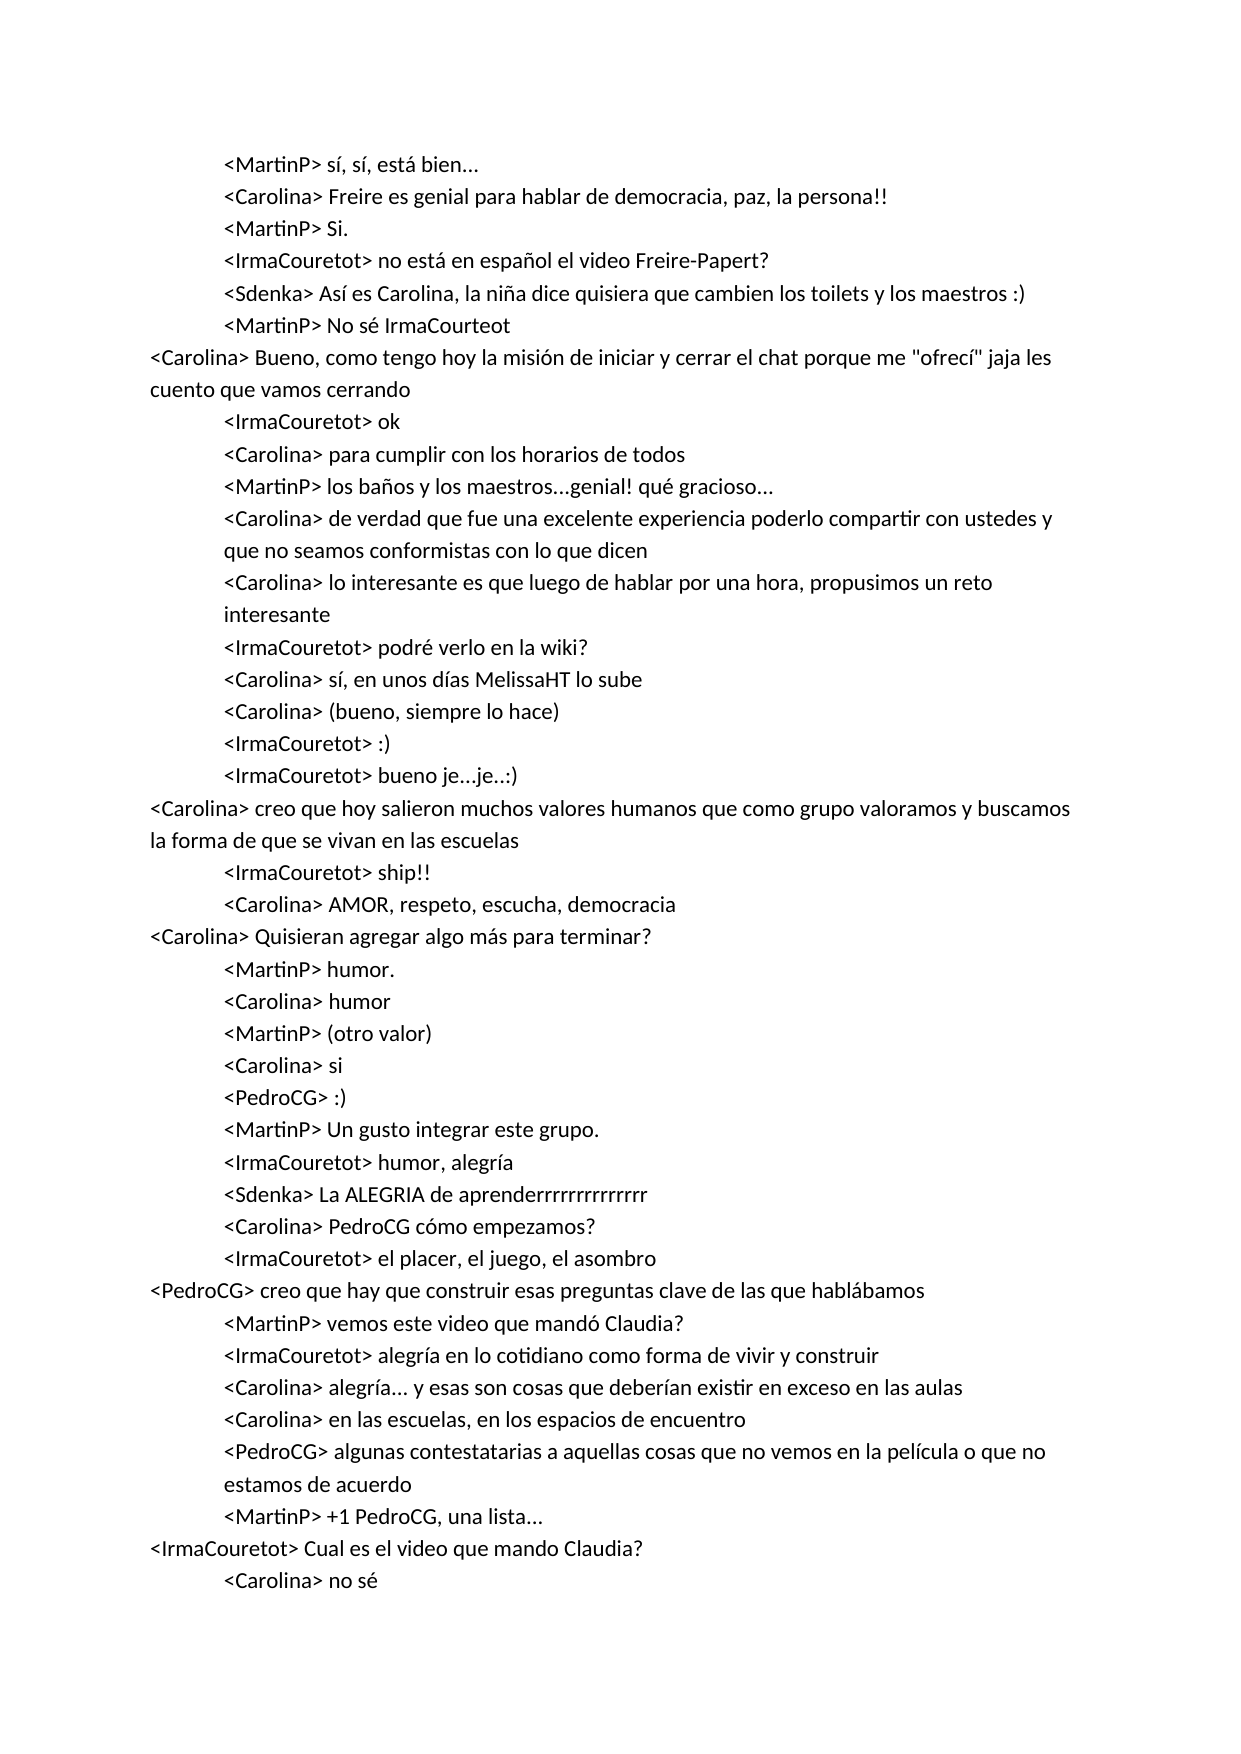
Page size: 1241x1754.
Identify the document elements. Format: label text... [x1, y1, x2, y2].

text <Carolina> creo que hoy salieron muchos valores humanos que como grupo valoramos y buscamos la forma de que se vivan en las escuelas [150, 794, 1090, 854]
text <Carolina> humor [224, 987, 1090, 1015]
text <Carolina> lo interesante es que luego de hablar por una hora, propusimos un reto interesante [224, 568, 1090, 629]
text <IrmaCouretot> podré verlo en la wiki? [224, 633, 1090, 661]
text <IrmaCouretot> ship!! [224, 858, 1090, 886]
text <PedroCG> :) [224, 1083, 1090, 1111]
text <IrmaCouretot> bueno je...je..:) [224, 762, 1090, 789]
text <Carolina> para cumplir con los horarios de todos [224, 440, 1090, 468]
text <Sdenka> Así es Carolina, la niña dice quisiera que cambien los toilets y los maestros :) [224, 279, 1090, 307]
text <Carolina> sí, en unos días MelissaHT lo sube [224, 665, 1090, 693]
text <IrmaCouretot> el placer, el juego, el asombro [224, 1244, 1090, 1272]
text <MartinP> Un gusto integrar este grupo. [224, 1116, 1090, 1144]
text <IrmaCouretot> :) [224, 729, 1090, 757]
text <MartinP> +1 PedroCG, una lista... [224, 1502, 1090, 1530]
text <IrmaCouretot> ok [224, 407, 1090, 436]
text <Carolina> Quisieran agregar algo más para terminar? [150, 922, 1090, 951]
text <IrmaCouretot> humor, alegría [224, 1148, 1090, 1176]
text <MartinP> Si. [224, 214, 1090, 242]
text <PedroCG> creo que hay que construir esas preguntas clave de las que hablábamos [150, 1277, 1090, 1304]
text <Carolina> Bueno, como tengo hoy la misión de iniciar y cerrar el chat porque me "ofrecí" jaja les cuento que vamos cerrando [150, 343, 1090, 403]
text <Carolina> AMOR, respeto, escucha, democracia [224, 890, 1090, 918]
text <MartinP> (otro valor) [224, 1019, 1090, 1047]
text <MartinP> No sé IrmaCourteot [224, 311, 1090, 339]
text <Carolina> de verdad que fue una excelente experiencia poderlo compartir con ustedes y que no seamos conformistas con lo que dicen [224, 504, 1090, 564]
text <Carolina> en las escuelas, en los espacios de encuentro [224, 1405, 1090, 1433]
text <MartinP> vemos este video que mandó Claudia? [224, 1309, 1090, 1337]
text <PedroCG> algunas contestatarias a aquellas cosas que no vemos en la película o que no estamos de acuerdo [224, 1437, 1090, 1498]
text <Carolina> Freire es genial para hablar de democracia, paz, la persona!! [224, 182, 1090, 210]
text <MartinP> los baños y los maestros...genial! qué gracioso... [224, 472, 1090, 500]
text <IrmaCouretot> alegría en lo cotidiano como forma de vivir y construir [224, 1341, 1090, 1369]
text <MartinP> humor. [224, 955, 1090, 983]
text <IrmaCouretot> Cual es el video que mando Claudia? [150, 1534, 1090, 1562]
text <Sdenka> La ALEGRIA de aprenderrrrrrrrrrrrrr [224, 1180, 1090, 1208]
text <Carolina> alegría... y esas son cosas que deberían existir en exceso en las aulas [224, 1373, 1090, 1401]
text <Carolina> (bueno, siempre lo hace) [224, 697, 1090, 725]
text <Carolina> si [224, 1051, 1090, 1079]
text <Carolina> PedroCG cómo empezamos? [224, 1212, 1090, 1240]
text <MartinP> sí, sí, está bien... [224, 150, 1090, 178]
text <IrmaCouretot> no está en español el video Freire-Papert? [224, 247, 1090, 274]
text <Carolina> no sé [224, 1566, 1090, 1594]
